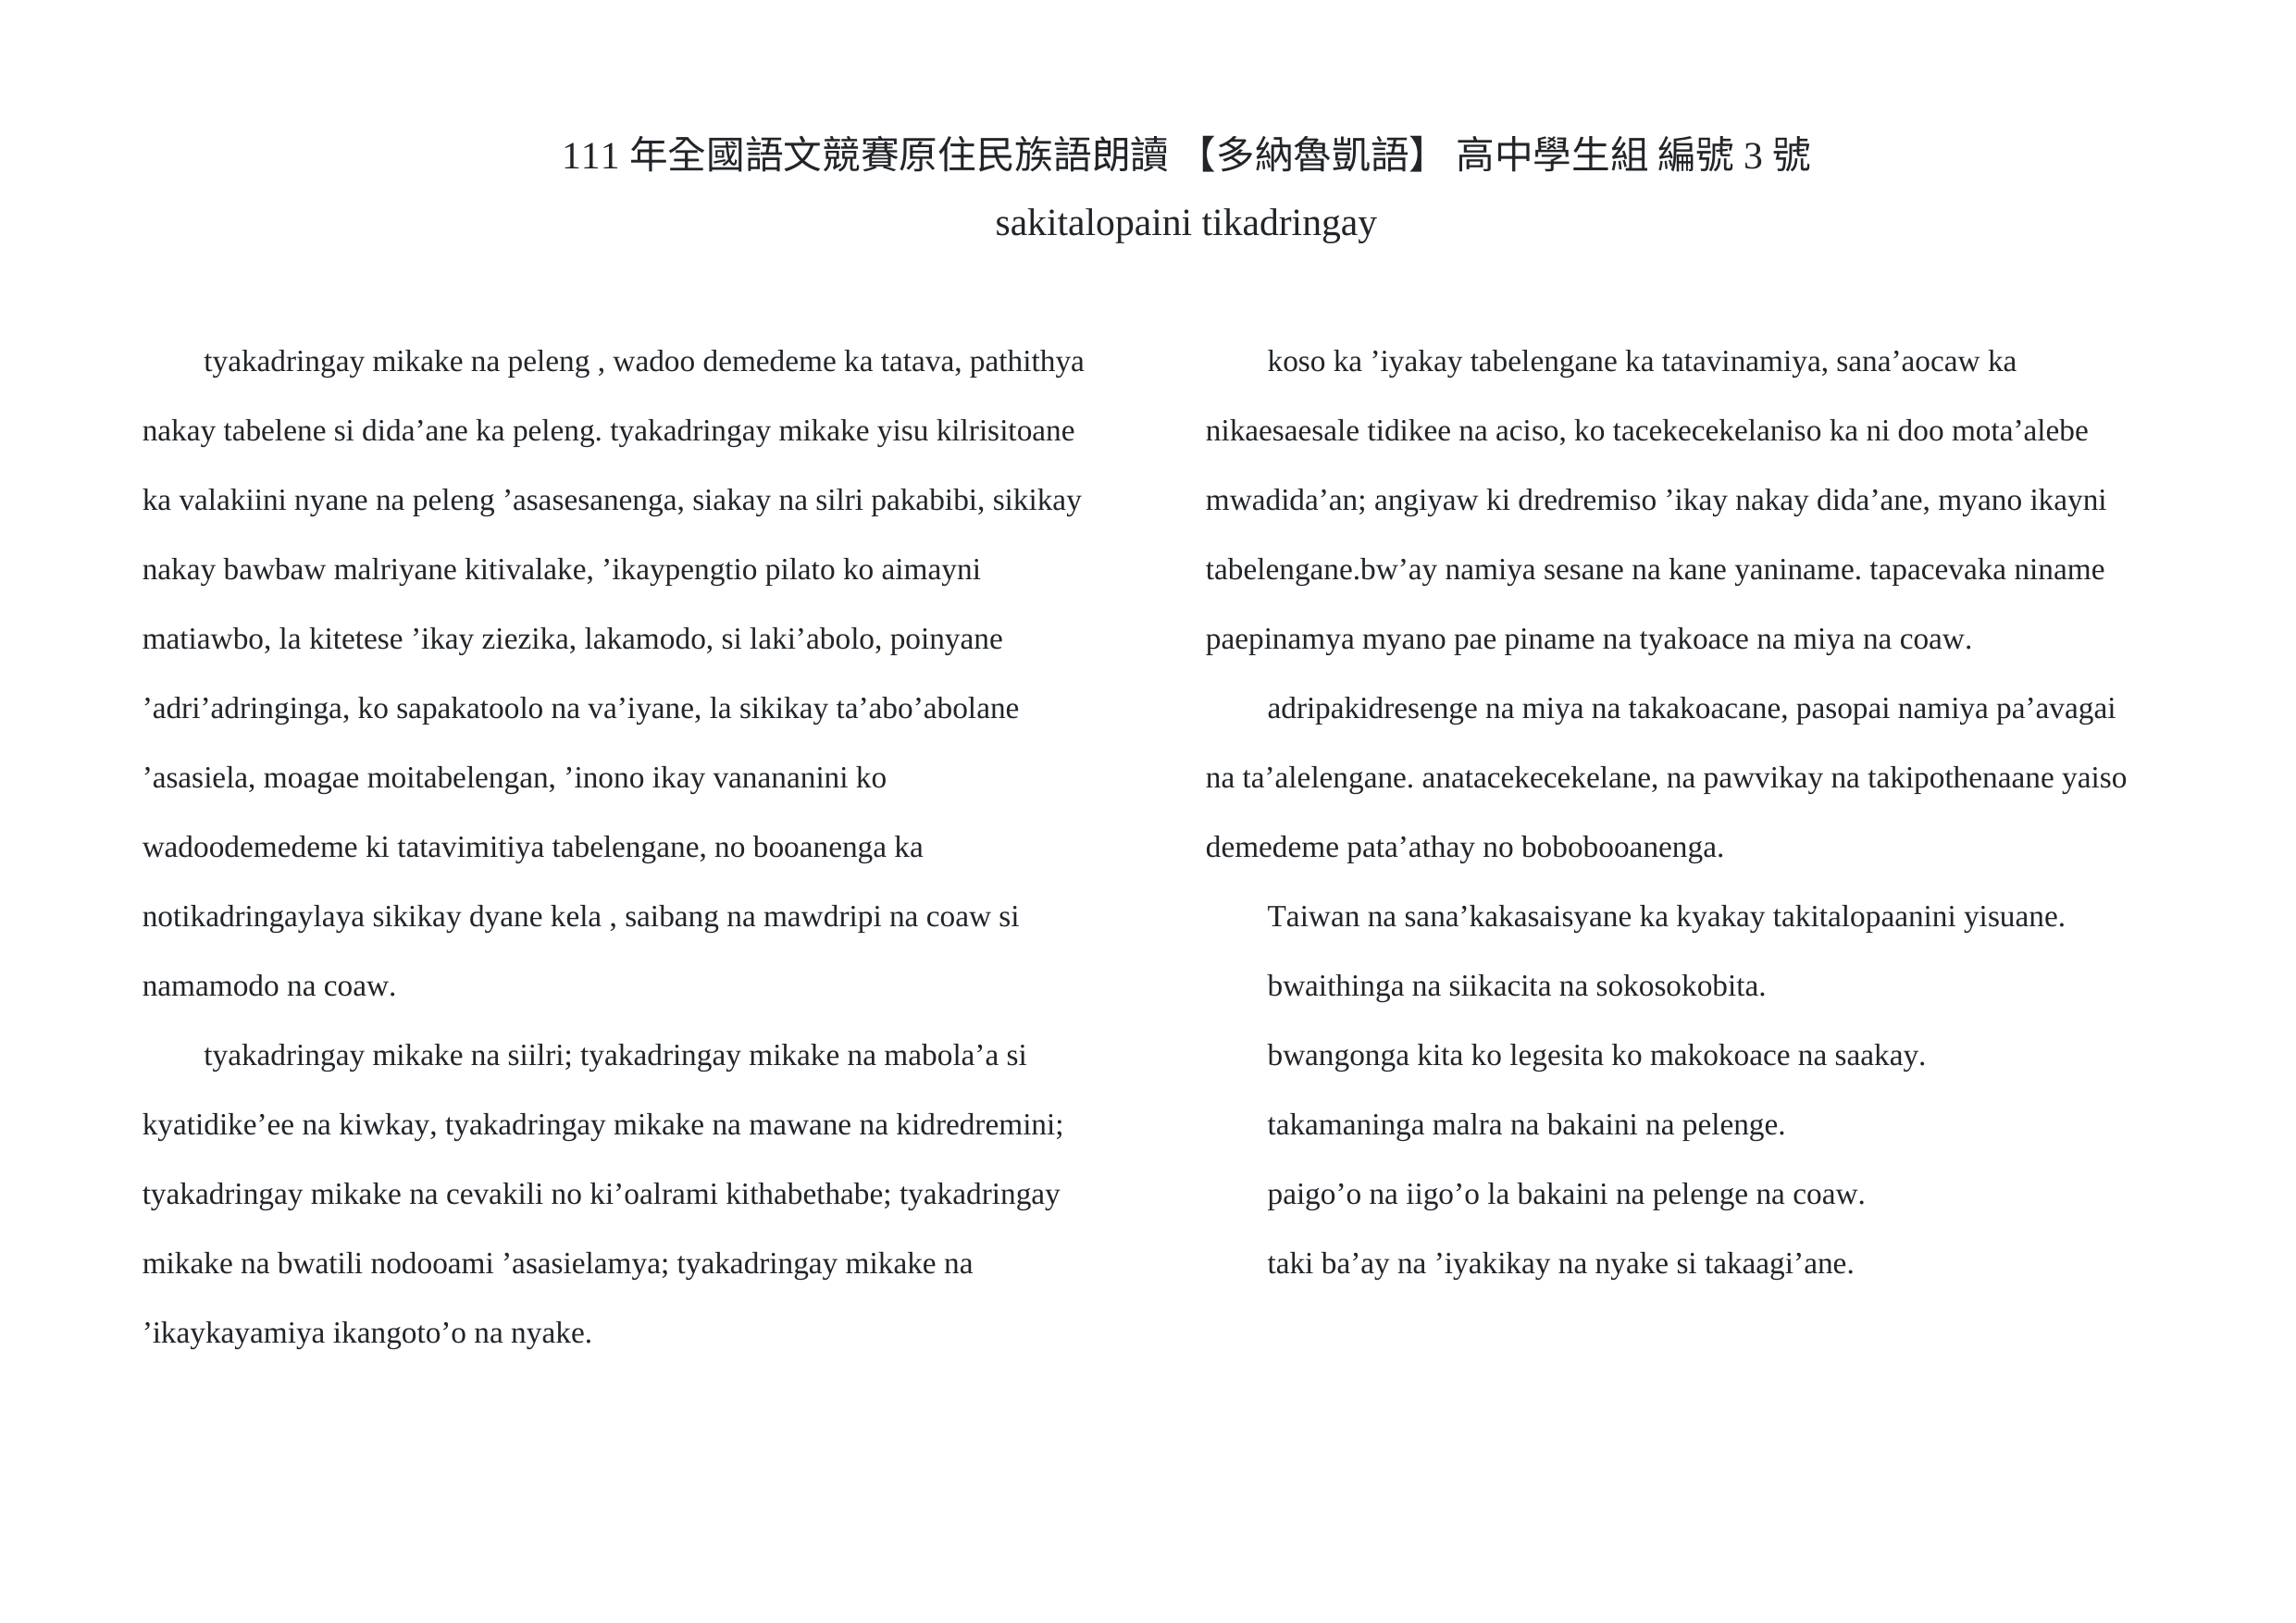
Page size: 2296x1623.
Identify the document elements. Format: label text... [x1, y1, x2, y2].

text koso ka ’iyakay tabelengane ka tatavinamiya, sana’aocaw ka nikaesaesale tidikee na aciso, ko tacekecekelaniso ka ni doo mota’alebe mwadida’an; angiyaw ki dredremiso ’ikay nakay dida’ane, myano ikayni tabelengane.bw’ay namiya sesane na kane yaniname. tapacevaka niname paepinamya myano pae piname na tyakoace na miya na coaw. [1206, 326, 2153, 673]
text adripakidresenge na miya na takakoacane, pasopai namiya pa’avagai na ta’alelengane. anatacekecekelane, na pawvikay na takipothenaane yaiso demedeme pata’athay no bobobooanenga. [1206, 673, 2153, 881]
text tyakadringay mikake na peleng , wadoo demedeme ka tatava, pathithya nakay tabelene si dida’ane ka peleng. tyakadringay mikake yisu kilrisitoane ka valakiini nyane na peleng ’asasesanenga, siakay na silri pakabibi, sikikay nakay bawbaw malriyane kitivalake, ’ikaypengtio pilato ko aimayni matiawbo, la kitetese ’ikay ziezika, lakamodo, si laki’abolo, poinyane ’adri’adringinga, ko sapakatoolo na va’iyane, la sikikay ta’abo’abolane ’asasiela, moagae moitabelengan, ’inono ikay vanananini ko wadoodemedeme ki tatavimitiya tabelengane, no booanenga ka notikadringaylaya sikikay dyane kela , saibang na mawdripi na coaw si namamodo na coaw. [142, 326, 1090, 1020]
text paigo’o na iigo’o la bakaini na pelenge na coaw. [1206, 1158, 2153, 1228]
text sakitalopaini tikadringay [142, 187, 2153, 256]
text bwangonga kita ko legesita ko makokoace na saakay. [1206, 1020, 2153, 1089]
text takamaninga malra na bakaini na pelenge. [1206, 1089, 2153, 1158]
text 111 年全國語文競賽原住民族語朗讀 【多納魯凱語】 高中學生組 編號 3 號 [142, 118, 2153, 187]
text bwaithinga na siikacita na sokosokobita. [1206, 950, 2153, 1020]
text taki ba’ay na ’iyakikay na nyake si takaagi’ane. [1206, 1228, 2153, 1297]
text Taiwan na sana’kakasaisyane ka kyakay takitalopaanini yisuane. [1206, 881, 2153, 950]
text tyakadringay mikake na siilri; tyakadringay mikake na mabola’a si kyatidike’ee na kiwkay, tyakadringay mikake na mawane na kidredremini; tyakadringay mikake na cevakili no ki’oalrami kithabethabe; tyakadringay mikake na bwatili nodooami ’asasielamya; tyakadringay mikake na ’ikaykayamiya ikangoto’o na nyake. [142, 1020, 1090, 1367]
